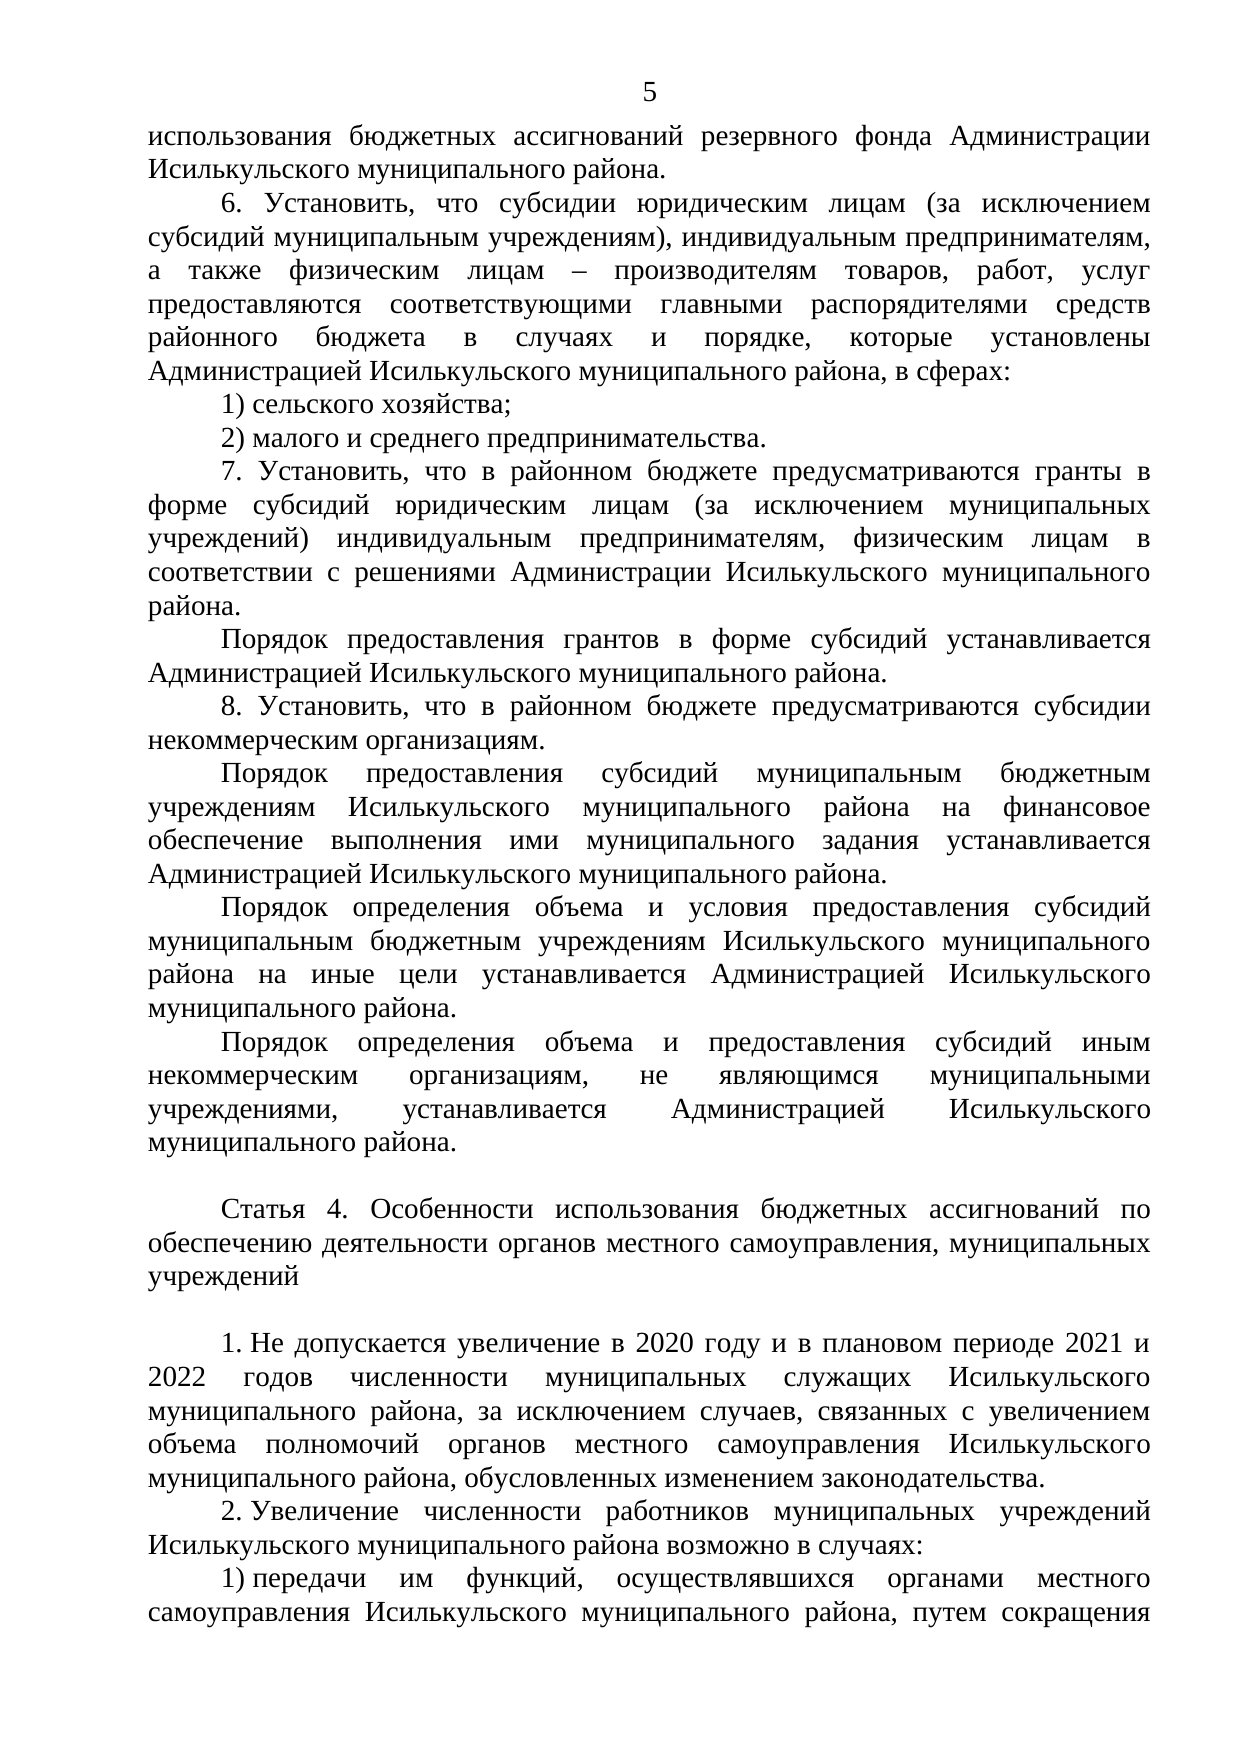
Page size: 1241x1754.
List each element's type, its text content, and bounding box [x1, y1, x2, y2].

text 2. Увеличение численности работников муниципальных учреждений Исилькульского муниципального района возможно в случаях: [148, 1493, 1152, 1560]
text 7. Установить, что в районном бюджете предусматриваются гранты в форме субсидий юридическим лицам (за исключением муниципальных учреждений) индивидуальным предпринимателям, физическим лицам в соответствии с решениями Администрации Исилькульского муниципального района. [148, 453, 1152, 621]
text Порядок определения объема и предоставления субсидий иным некоммерческим организациям, не являющимся муниципальными учреждениями, устанавливается Администрацией Исилькульского муниципального района. [148, 1024, 1152, 1158]
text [148, 118, 1152, 185]
text 8. Установить, что в районном бюджете предусматриваются субсидии некоммерческим организациям. [148, 688, 1152, 755]
text Порядок предоставления субсидий муниципальным бюджетным учреждениям Исилькульского муниципального района на финансовое обеспечение выполнения ими муниципального задания устанавливается Администрацией Исилькульского муниципального района. [148, 755, 1152, 889]
text 1) сельского хозяйства; [148, 386, 1152, 420]
text 1. Не допускается увеличение в 2020 году и в плановом периоде 2021 и 2022 годов численности муниципальных служащих Исилькульского муниципального района, за исключением случаев, связанных с увеличением объема полномочий органов местного самоуправления Исилькульского муниципального района, обусловленных изменением законодательства. [148, 1326, 1152, 1493]
text 6. Установить, что субсидии юридическим лицам (за исключением субсидий муниципальным учреждениям), индивидуальным предпринимателям, а также физическим лицам – производителям товаров, работ, услуг предоставляются соответствующими главными распорядителями средств районного бюджета в случаях и порядке, которые установлены Администрацией Исилькульского муниципального района, в сферах: [148, 185, 1152, 386]
text 2) малого и среднего предпринимательства. [148, 420, 1152, 453]
text Порядок определения объема и условия предоставления субсидий муниципальным бюджетным учреждениям Исилькульского муниципального района на иные цели устанавливается Администрацией Исилькульского муниципального района. [148, 889, 1152, 1024]
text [148, 1560, 1152, 1627]
text Порядок предоставления грантов в форме субсидий устанавливается Администрацией Исилькульского муниципального района. [148, 621, 1152, 688]
text Статья 4. Особенности использования бюджетных ассигнований по обеспечению деятельности органов местного самоуправления, муниципальных учреждений [148, 1191, 1152, 1292]
